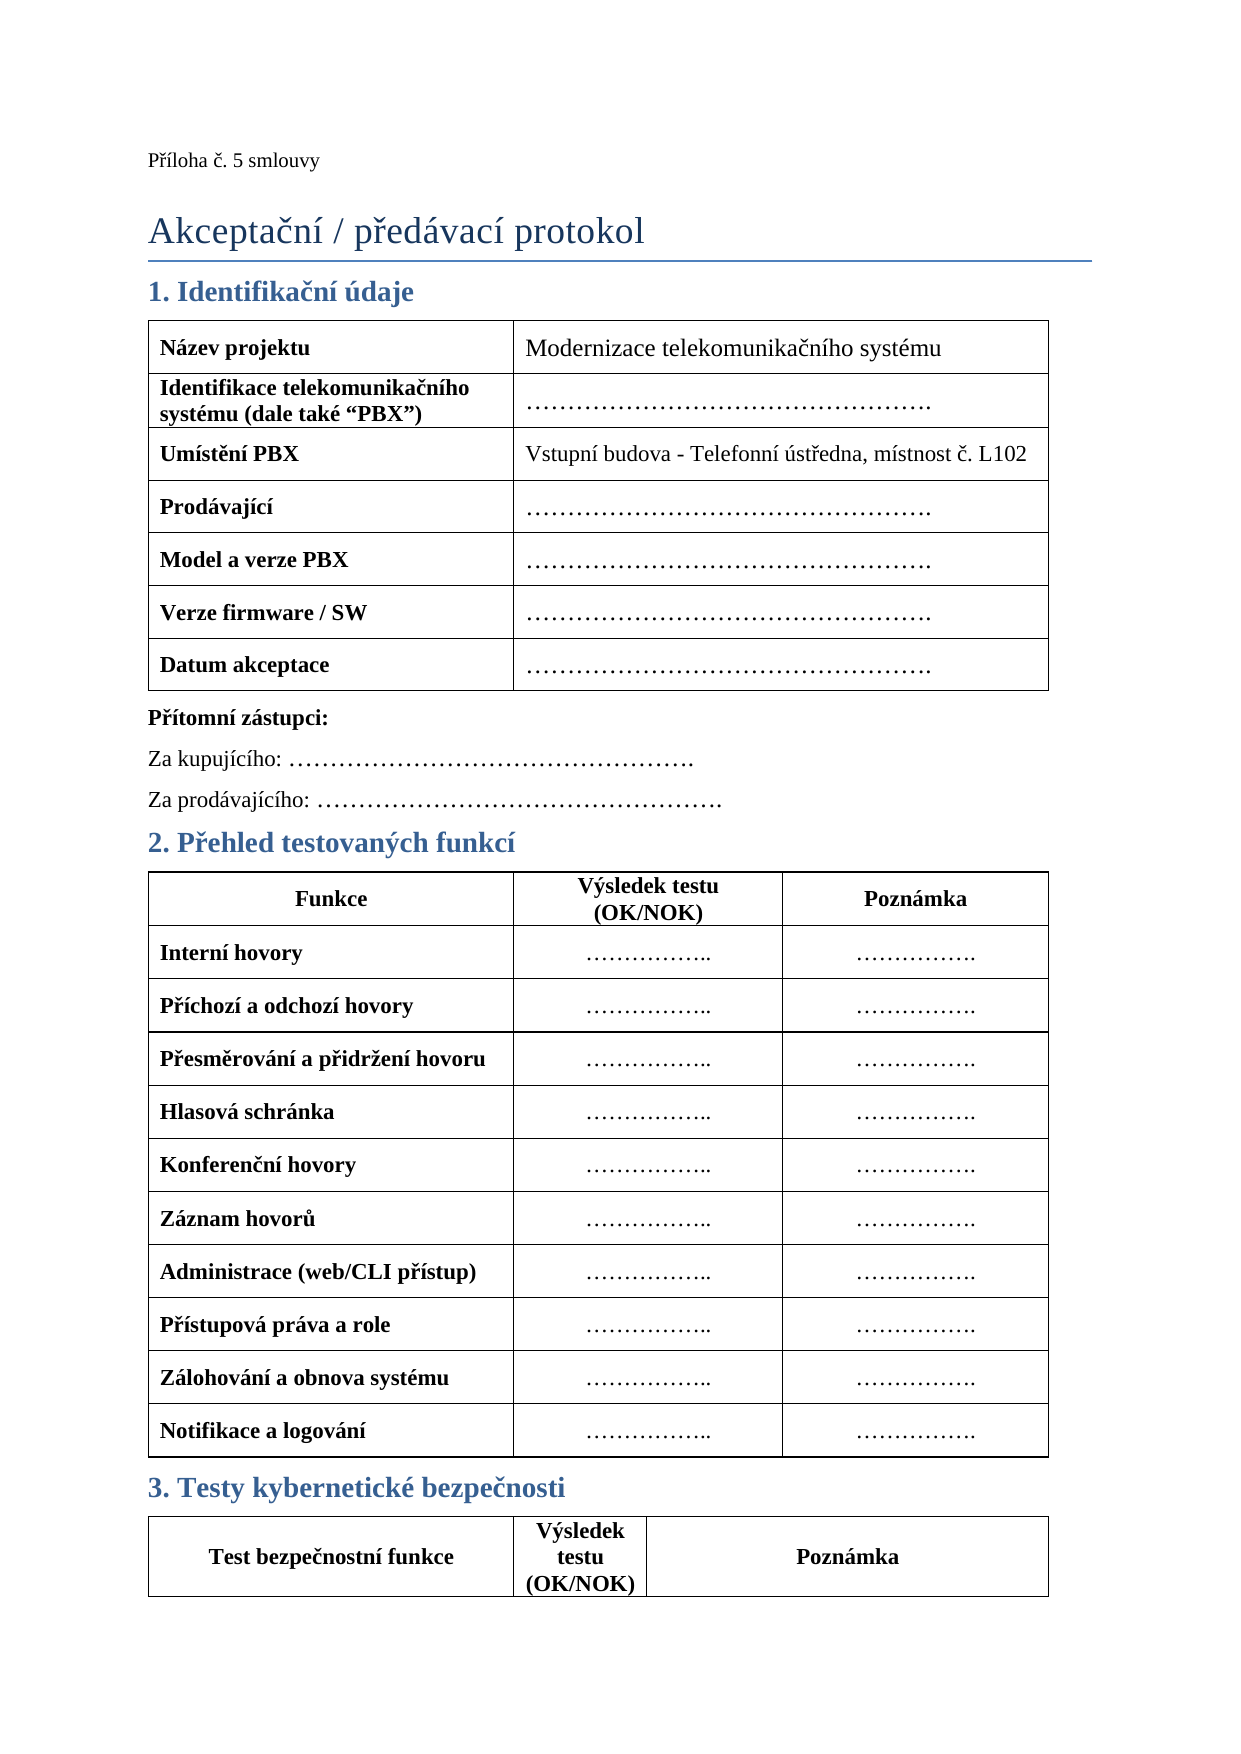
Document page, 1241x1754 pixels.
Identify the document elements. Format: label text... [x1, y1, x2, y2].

text Příloha č. 5 smlouvy [148, 148, 1092, 172]
table_cell ……………. [783, 1404, 1048, 1456]
table_cell Verze firmware / SW [149, 586, 513, 638]
text 1. Identifikační údaje [148, 274, 1092, 308]
table_cell ……………. [783, 1033, 1048, 1084]
table_cell Zálohování a obnova systému [149, 1351, 513, 1403]
text Za prodávajícího: …………………………………………. [148, 784, 1092, 813]
table_cell …………………………………………. [514, 481, 1048, 532]
table_cell Administrace (web/CLI přístup) [149, 1245, 513, 1297]
table_cell …………………………………………. [514, 374, 1048, 427]
table_cell …………….. [514, 979, 782, 1031]
table_header Výsledek testu (OK/NOK) [514, 1517, 646, 1596]
table_cell …………….. [514, 1351, 782, 1403]
table_header Modernizace telekomunikačního systému [514, 321, 1048, 373]
table_cell Přesměrování a přidržení hovoru [149, 1033, 513, 1084]
table_cell ……………. [783, 1192, 1048, 1244]
table_cell …………….. [514, 1033, 782, 1084]
table_cell …………………………………………. [514, 639, 1048, 690]
table_cell Model a verze PBX [149, 533, 513, 585]
text Za kupujícího: …………………………………………. [148, 743, 1092, 772]
table_cell Přístupová práva a role [149, 1298, 513, 1350]
table_cell Notifikace a logování [149, 1404, 513, 1456]
table_cell …………….. [514, 1404, 782, 1456]
text Přítomní zástupci: [148, 704, 1092, 730]
table_cell Konferenční hovory [149, 1139, 513, 1191]
table_cell …………….. [514, 1139, 782, 1191]
table_cell Záznam hovorů [149, 1192, 513, 1244]
table_cell …………….. [514, 926, 782, 978]
table_cell ……………. [783, 1298, 1048, 1350]
table_header Poznámka [783, 873, 1048, 925]
table_cell ……………. [783, 1245, 1048, 1297]
table_cell …………….. [514, 1086, 782, 1138]
text 3. Testy kybernetické bezpečnosti [148, 1470, 1092, 1503]
table_cell Prodávající [149, 481, 513, 532]
table_cell Příchozí a odchozí hovory [149, 979, 513, 1031]
table_cell Hlasová schránka [149, 1086, 513, 1138]
table_header Název projektu [149, 321, 513, 373]
table_cell ……………. [783, 1139, 1048, 1191]
table_cell ……………. [783, 926, 1048, 978]
table_header Výsledek testu (OK/NOK) [514, 873, 782, 925]
table_cell Umístění PBX [149, 428, 513, 479]
table_cell Interní hovory [149, 926, 513, 978]
table_cell Vstupní budova - Telefonní ústředna, místnost č. L102 [514, 428, 1048, 479]
table_cell …………….. [514, 1192, 782, 1244]
table_cell Identifikace telekomunikačního systému (dale také “PBX”) [149, 374, 513, 427]
text Akceptační / předávací protokol [148, 208, 1092, 260]
table_cell …………….. [514, 1298, 782, 1350]
table_header Funkce [149, 873, 513, 925]
table_cell ……………. [783, 1086, 1048, 1138]
table_cell ……………. [783, 1351, 1048, 1403]
table_cell Datum akceptace [149, 639, 513, 690]
table_cell …………….. [514, 1245, 782, 1297]
table_cell …………………………………………. [514, 586, 1048, 638]
table_header Test bezpečnostní funkce [149, 1517, 513, 1596]
table_cell …………………………………………. [514, 533, 1048, 585]
table_cell ……………. [783, 979, 1048, 1031]
text 2. Přehled testovaných funkcí [148, 825, 1092, 859]
table_header Poznámka [647, 1517, 1048, 1596]
